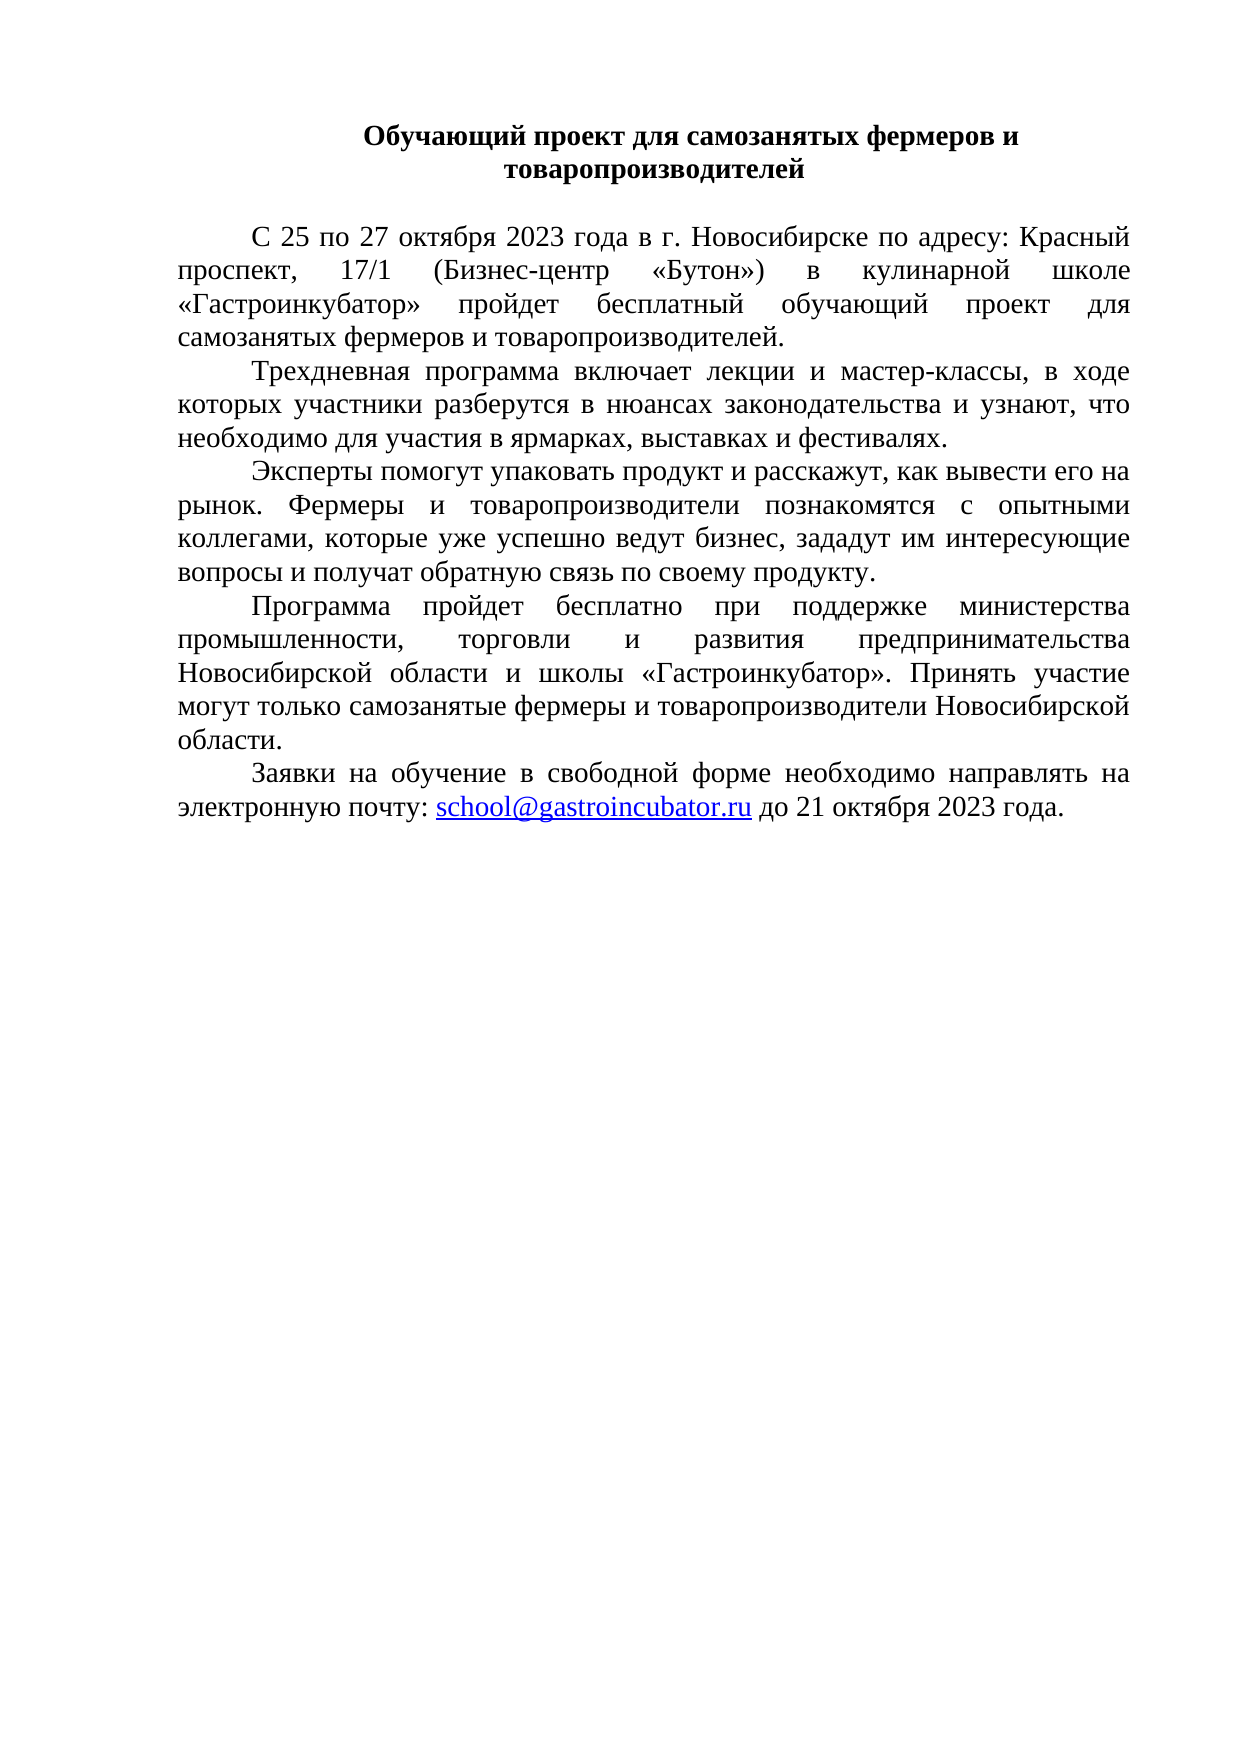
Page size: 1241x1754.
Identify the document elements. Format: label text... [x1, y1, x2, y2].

text Программа пройдет бесплатно при поддержке министерства промышленности, торговли и развития предпринимательства Новосибирской области и школы «Гастроинкубатор». Принять участие могут только самозанятые фермеры и товаропроизводители Новосибирской области. [177, 588, 1131, 755]
text С 25 по 27 октября 2023 года в г. Новосибирске по адресу: Красный проспект, 17/1 (Бизнес-центр «Бутон») в кулинарной школе «Гастроинкубатор» пройдет бесплатный обучающий проект для самозанятых фермеров и товаропроизводителей. [177, 219, 1131, 353]
text Трехдневная программа включает лекции и мастер-классы, в ходе которых участники разберутся в нюансах законодательства и узнают, что необходимо для участия в ярмарках, выставках и фестивалях. [177, 353, 1131, 453]
text Обучающий проект для самозанятых фермеров и товаропроизводителей [177, 118, 1131, 185]
text Эксперты помогут упаковать продукт и расскажут, как вывести его на рынок. Фермеры и товаропроизводители познакомятся с опытными коллегами, которые уже успешно ведут бизнес, зададут им интересующие вопросы и получат обратную связь по своему продукту. [177, 453, 1131, 588]
text Заявки на обучение в свободной форме необходимо направлять на электронную почту: school@gastroincubator.ru до 21 октября 2023 года. [177, 755, 1131, 822]
